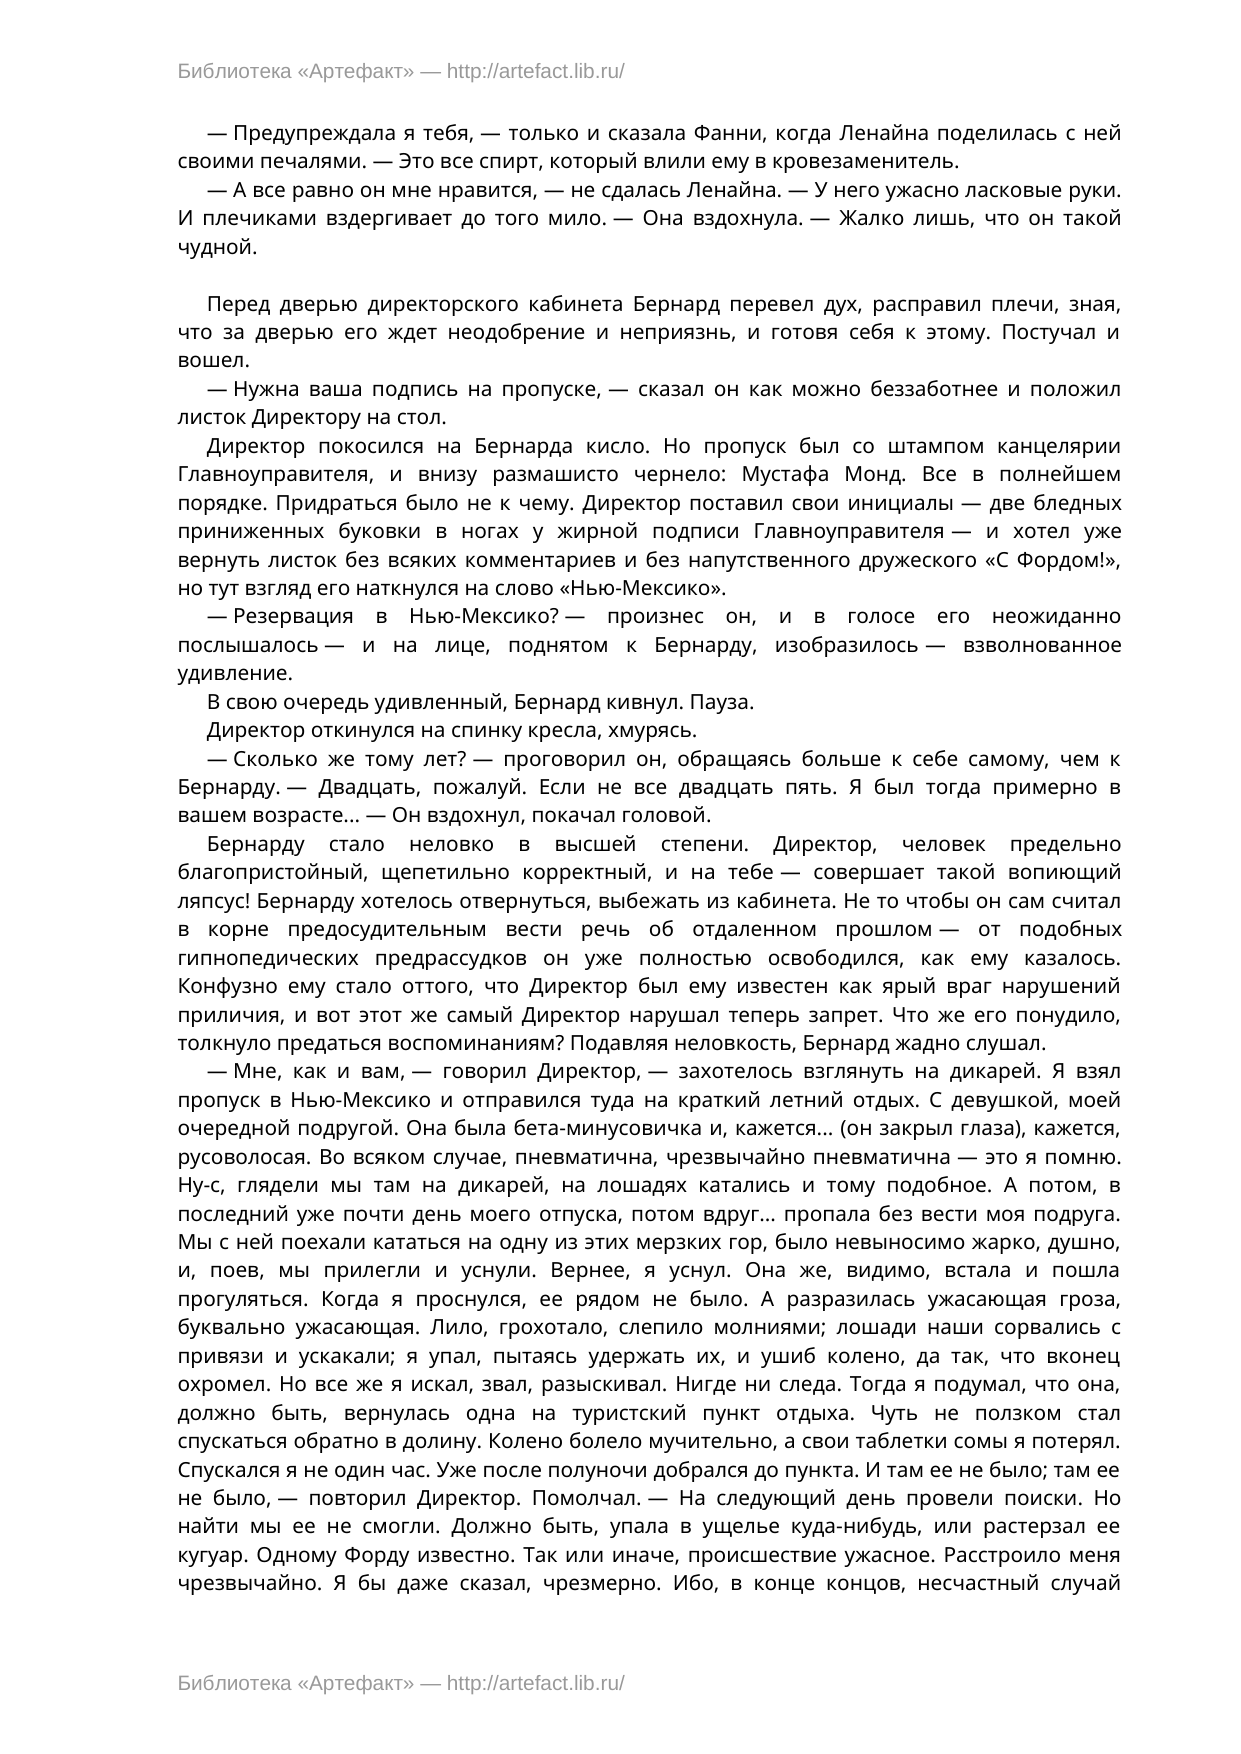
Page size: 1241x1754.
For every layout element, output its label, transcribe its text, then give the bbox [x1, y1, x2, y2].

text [177, 1057, 1122, 1597]
text Директор откинулся на спинку кресла, хмурясь. [177, 715, 1122, 744]
text — Нужна ваша подпись на пропуске, — сказал он как можно беззаботнее и положил листок Директору на стол. [177, 374, 1122, 431]
text — Резервация в Нью-Мексико? — произнес он, и в голосе его неожиданно послышалось — и на лице, поднятом к Бернарду, изобразилось — взволнованное удивление. [177, 602, 1122, 687]
text В свою очередь удивленный, Бернард кивнул. Пауза. [177, 687, 1122, 715]
text — А все равно он мне нравится, — не сдалась Ленайна. — У него ужасно ласковые руки. И плечиками вздергивает до того мило. — Она вздохнула. — Жалко лишь, что он такой чудной. [177, 175, 1122, 260]
text — Сколько же тому лет? — проговорил он, обращаясь больше к себе самому, чем к Бернарду. — Двадцать, пожалуй. Если не все двадцать пять. Я был тогда примерно в вашем возрасте... — Он вздохнул, покачал головой. [177, 744, 1122, 829]
text Директор покосился на Бернарда кисло. Но пропуск был со штампом канцелярии Главноуправителя, и внизу размашисто чернело: Мустафа Монд. Все в полнейшем порядке. Придраться было не к чему. Директор поставил свои инициалы — две бледных приниженных буковки в ногах у жирной подписи Главноуправителя — и хотел уже вернуть листок без всяких комментариев и без напутственного дружеского «С Фордом!», но тут взгляд его наткнулся на слово «Нью-Мексико». [177, 431, 1122, 602]
text Бернарду стало неловко в высшей степени. Директор, человек предельно благопристойный, щепетильно корректный, и на тебе — совершает такой вопиющий ляпсус! Бернарду хотелось отвернуться, выбежать из кабинета. Не то чтобы он сам считал в корне предосудительным вести речь об отдаленном прошлом — от подобных гипнопедических предрассудков он уже полностью освободился, как ему казалось. Конфузно ему стало оттого, что Директор был ему известен как ярый враг нарушений приличия, и вот этот же самый Директор нарушал теперь запрет. Что же его понудило, толкнуло предаться воспоминаниям? Подавляя неловкость, Бернард жадно слушал. [177, 829, 1122, 1057]
text — Предупреждала я тебя, — только и сказала Фанни, когда Ленайна поделилась с ней своими печалями. — Это все спирт, который влили ему в кровезаменитель. [177, 118, 1122, 175]
text Перед дверью директорского кабинета Бернард перевел дух, расправил плечи, зная, что за дверью его ждет неодобрение и неприязнь, и готовя себя к этому. Постучал и вошел. [177, 289, 1122, 374]
